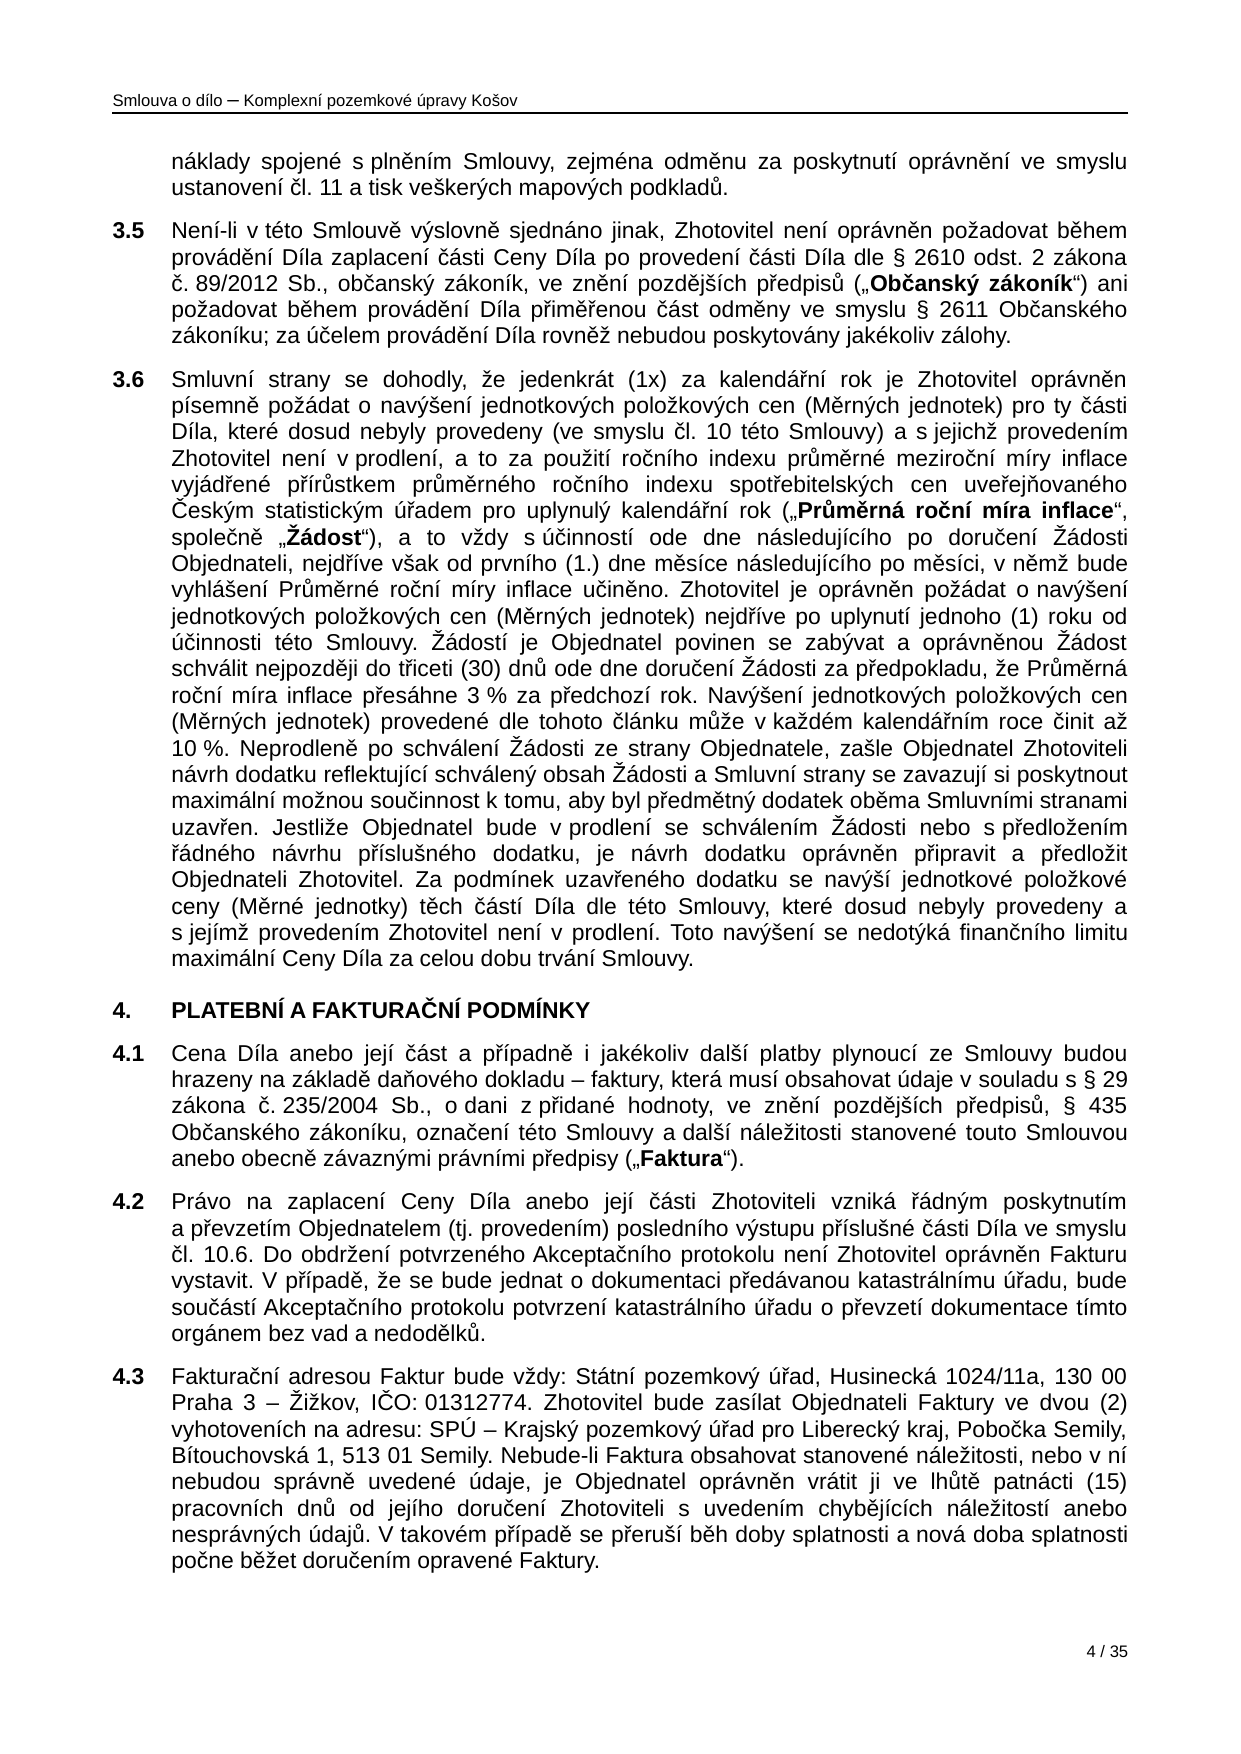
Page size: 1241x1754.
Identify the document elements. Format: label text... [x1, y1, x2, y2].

text Smluvní strany se dohodly, že jedenkrát (1x) za kalendářní rok je Zhotovitel oprávněn písemně požádat o navýšení jednotkových položkových cen (Měrných jednotek) pro ty části Díla, které dosud nebyly provedeny (ve smyslu čl. 10 této Smlouvy) a s jejichž provedením Zhotovitel není v prodlení, a to za použití ročního indexu průměrné meziroční míry inflace vyjádřené přírůstkem průměrného ročního indexu spotřebitelských cen uveřejňovaného Českým statistickým úřadem pro uplynulý kalendářní rok („Průměrná roční míra inflace“, společně „Žádost“), a to vždy s účinností ode dne následujícího po doručení Žádosti Objednateli, nejdříve však od prvního (1.) dne měsíce následujícího po měsíci, v němž bude vyhlášení Průměrné roční míry inflace učiněno. Zhotovitel je oprávněn požádat o navýšení jednotkových položkových cen (Měrných jednotek) nejdříve po uplynutí jednoho (1) roku od účinnosti této Smlouvy. Žádostí je Objednatel povinen se zabývat a oprávněnou Žádost schválit nejpozději do třiceti (30) dnů ode dne doručení Žádosti za předpokladu, že Průměrná roční míra inflace přesáhne 3 % za předchozí rok. Navýšení jednotkových položkových cen (Měrných jednotek) provedené dle tohoto článku může v každém kalendářním roce činit až 10 %. Neprodleně po schválení Žádosti ze strany Objednatele, zašle Objednatel Zhotoviteli návrh dodatku reflektující schválený obsah Žádosti a Smluvní strany se zavazují si poskytnout maximální možnou součinnost k tomu, aby byl předmětný dodatek oběma Smluvními stranami uzavřen. Jestliže Objednatel bude v prodlení se schválením Žádosti nebo s předložením řádného návrhu příslušného dodatku, je návrh dodatku oprávněn připravit a předložit Objednateli Zhotovitel. Za podmínek uzavřeného dodatku se navýší jednotkové položkové ceny (Měrné jednotky) těch částí Díla dle této Smlouvy, které dosud nebyly provedeny a s jejímž provedením Zhotovitel není v prodlení. Toto navýšení se nedotýká finančního limitu maximální Ceny Díla za celou dobu trvání Smlouvy. [112, 366, 1128, 972]
text Platební a fakturační podmínky [112, 997, 1128, 1023]
text Cena Díla anebo její část a případně i jakékoliv další platby plynoucí ze Smlouvy budou hrazeny na základě daňového dokladu – faktury, která musí obsahovat údaje v souladu s § 29 zákona č. 235/2004 Sb., o dani z přidané hodnoty, ve znění pozdějších předpisů, § 435 Občanského zákoníku, označení této Smlouvy a další náležitosti stanovené touto Smlouvou anebo obecně závaznými právními předpisy („Faktura“). [112, 1040, 1128, 1171]
text Fakturační adresou Faktur bude vždy: Státní pozemkový úřad, Husinecká 1024/11a, 130 00 Praha 3 – Žižkov, IČO: 01312774. Zhotovitel bude zasílat Objednateli Faktury ve dvou (2) vyhotoveních na adresu: SPÚ – Krajský pozemkový úřad pro Liberecký kraj, Pobočka Semily, Bítouchovská 1, 513 01 Semily. Nebude-li Faktura obsahovat stanovené náležitosti, nebo v ní nebudou správně uvedené údaje, je Objednatel oprávněn vrátit ji ve lhůtě patnácti (15) pracovních dnů od jejího doručení Zhotoviteli s uvedením chybějících náležitostí anebo nesprávných údajů. V takovém případě se přeruší běh doby splatnosti a nová doba splatnosti počne běžet doručením opravené Faktury. [112, 1363, 1128, 1574]
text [112, 148, 1128, 200]
text Není-li v této Smlouvě výslovně sjednáno jinak, Zhotovitel není oprávněn požadovat během provádění Díla zaplacení části Ceny Díla po provedení části Díla dle § 2610 odst. 2 zákona č. 89/2012 Sb., občanský zákoník, ve znění pozdějších předpisů („Občanský zákoník“) ani požadovat během provádění Díla přiměřenou část odměny ve smyslu § 2611 Občanského zákoníku; za účelem provádění Díla rovněž nebudou poskytovány jakékoliv zálohy. [112, 217, 1128, 349]
text Právo na zaplacení Ceny Díla anebo její části Zhotoviteli vzniká řádným poskytnutím a převzetím Objednatelem (tj. provedením) posledního výstupu příslušné části Díla ve smyslu čl. 10.6. Do obdržení potvrzeného Akceptačního protokolu není Zhotovitel oprávněn Fakturu vystavit. V případě, že se bude jednat o dokumentaci předávanou katastrálnímu úřadu, bude součástí Akceptačního protokolu potvrzení katastrálního úřadu o převzetí dokumentace tímto orgánem bez vad a nedodělků. [112, 1188, 1128, 1346]
